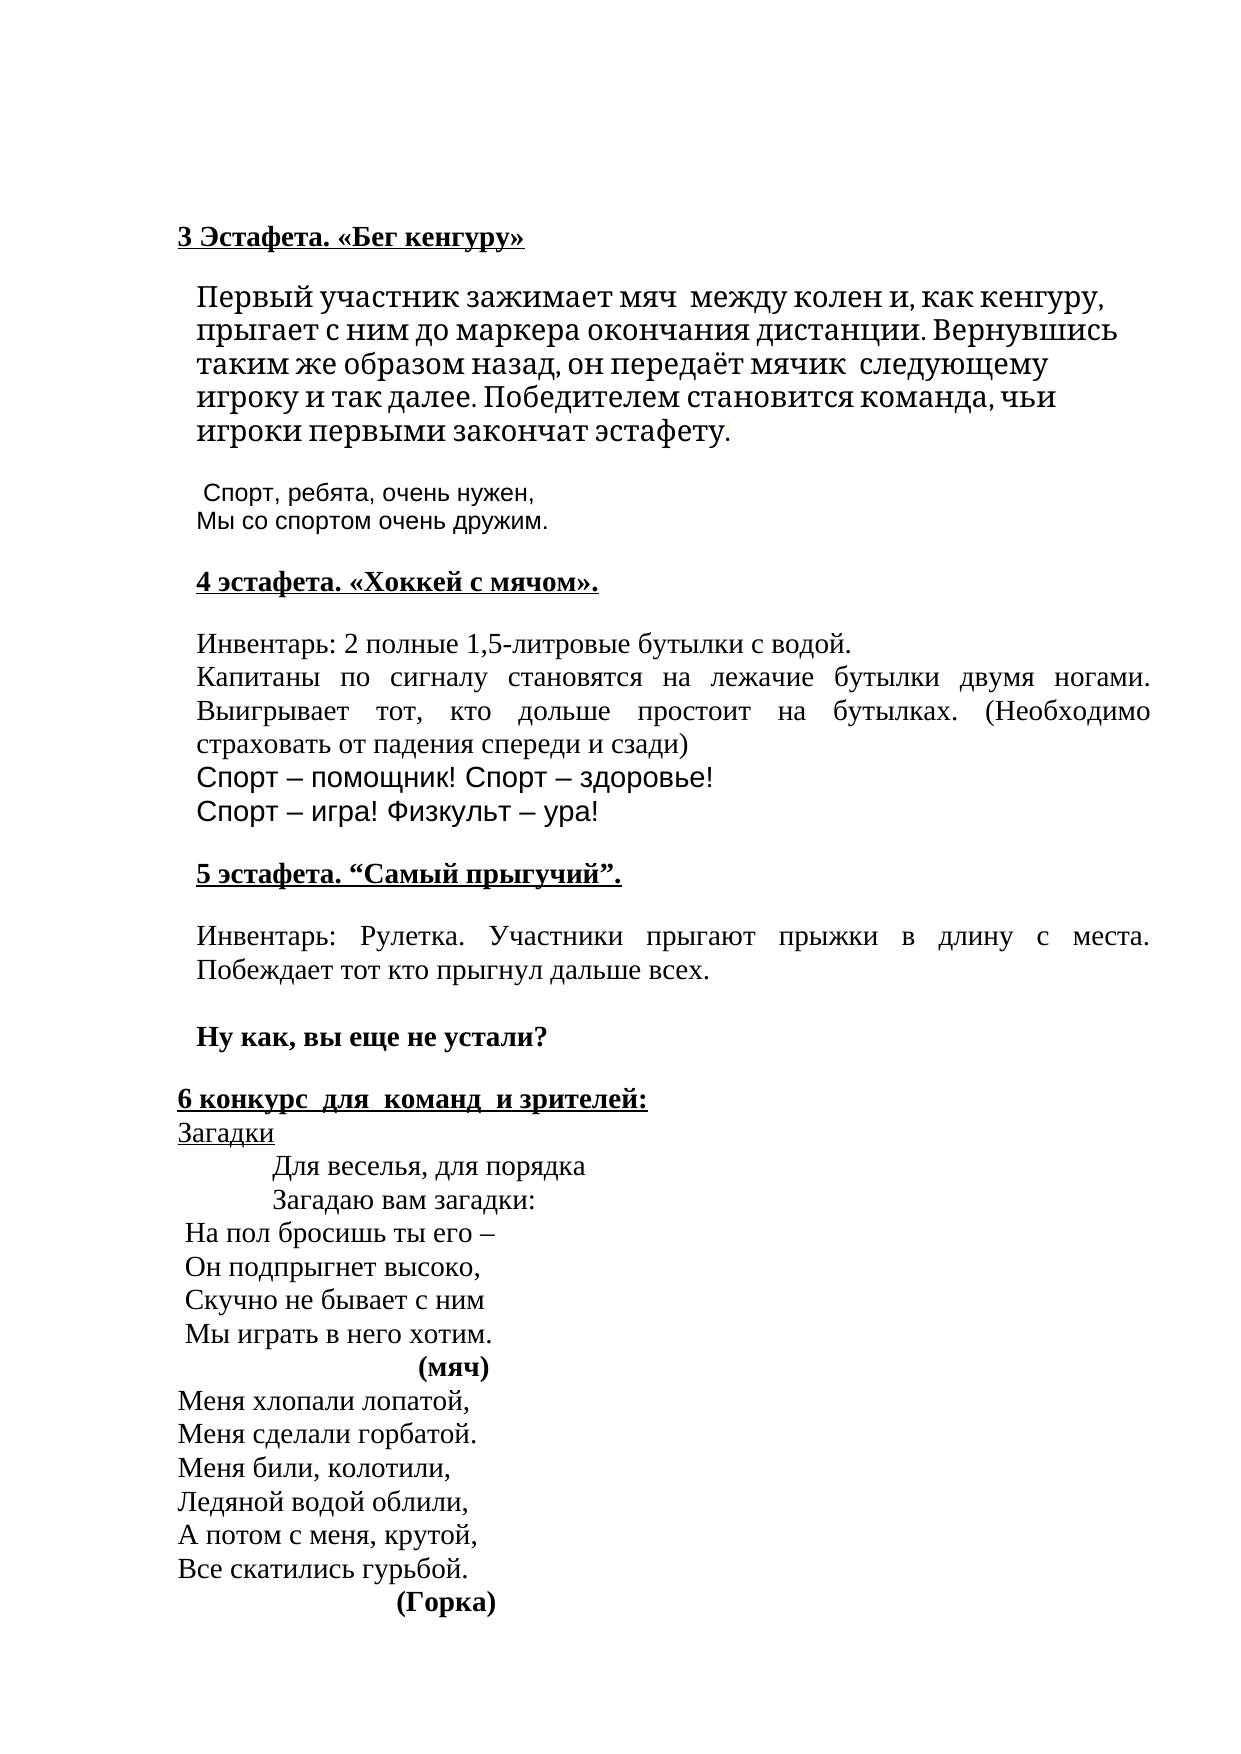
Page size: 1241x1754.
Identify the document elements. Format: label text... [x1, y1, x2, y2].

text 6 конкурс для команд и зрителей: [177, 1081, 1152, 1115]
text 5 эстафета. “Самый прыгучий”. [196, 856, 1152, 889]
text Он подпрыгнет высоко, [177, 1249, 1152, 1282]
text Загадаю вам загадки: [177, 1182, 1152, 1215]
text Ну как, вы еще не устали? [196, 1019, 1152, 1052]
text 3 Эстафета. «Бег кенгуру» [177, 219, 1152, 252]
text Меня хлопали лопатой, [177, 1383, 1152, 1417]
text Все скатились гурьбой. [177, 1551, 1152, 1584]
text Первый участник зажимает мяч между колен и, как кенгуру, прыгает с ним до маркера окончания дистанции. Вернувшись таким же образом назад, он передаёт мячик следующему игроку и так далее. Победителем становится команда, чьи игроки первыми закончат эстафету. [196, 281, 1152, 449]
text (Горка) [177, 1584, 1152, 1618]
text Загадки [177, 1115, 1152, 1148]
text На пол бросишь ты его – [177, 1215, 1152, 1249]
text Мы играть в него хотим. [177, 1316, 1152, 1349]
text Скучно не бывает с ним [177, 1282, 1152, 1316]
text Инвентарь: Рулетка. Участники прыгают прыжки в длину с места. Побеждает тот кто прыгнул дальше всех. [196, 918, 1152, 985]
text Капитаны по сигналу становятся на лежачие бутылки двумя ногами. Выигрывает тот, кто дольше простоит на бутылках. (Необходимо страховать от падения спереди и сзади) [196, 659, 1152, 760]
text Ледяной водой облили, [177, 1484, 1152, 1517]
text Для веселья, для порядка [177, 1148, 1152, 1182]
text А потом с меня, крутой, [177, 1517, 1152, 1551]
text Инвентарь: 2 полные 1,5-литровые бутылки с водой. [196, 626, 1152, 659]
text Меня били, колотили, [177, 1450, 1152, 1484]
text (мяч) [177, 1349, 1152, 1383]
text Спорт – помощник! Спорт – здоровье! Спорт – игра! Физкульт – ура! [607, 760, 1152, 827]
text 4 эстафета. «Хоккей с мячом». [196, 564, 1152, 597]
text Меня сделали горбатой. [177, 1417, 1152, 1450]
text Спорт, ребята, очень нужен, Мы со спортом очень дружим. [196, 477, 1152, 535]
